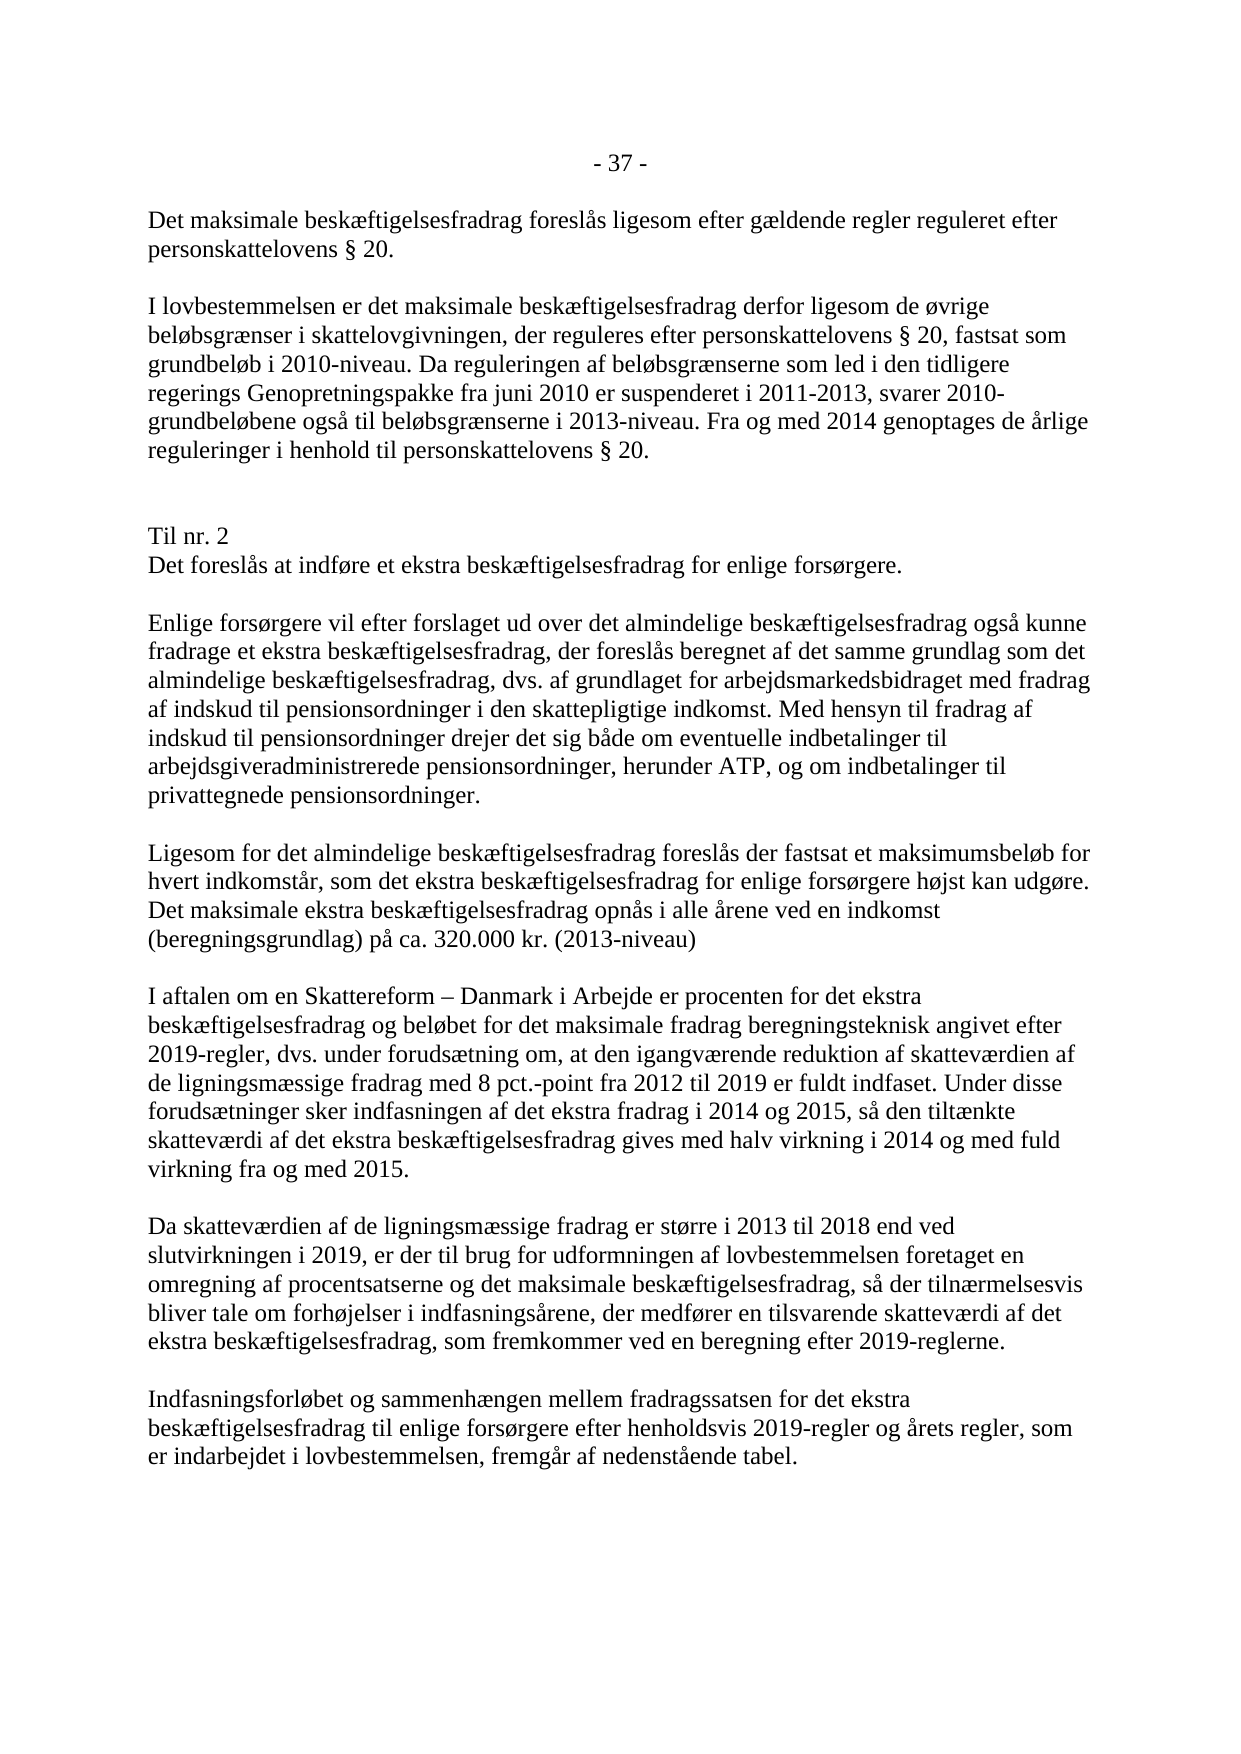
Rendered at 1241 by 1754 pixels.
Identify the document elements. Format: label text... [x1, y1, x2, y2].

text Det foreslås at indføre et ekstra beskæftigelsesfradrag for enlige forsørgere. [148, 550, 1092, 579]
text I lovbestemmelsen er det maksimale beskæftigelsesfradrag derfor ligesom de øvrige beløbsgrænser i skattelovgivningen, der reguleres efter personskattelovens § 20, fastsat som grundbeløb i 2010-niveau. Da reguleringen af beløbsgrænserne som led i den tidligere regerings Genopretningspakke fra juni 2010 er suspenderet i 2011-2013, svarer 2010-grundbeløbene også til beløbsgrænserne i 2013-niveau. Fra og med 2014 genoptages de årlige reguleringer i henhold til personskattelovens § 20. [148, 291, 1092, 464]
text Enlige forsørgere vil efter forslaget ud over det almindelige beskæftigelsesfradrag også kunne fradrage et ekstra beskæftigelsesfradrag, der foreslås beregnet af det samme grundlag som det almindelige beskæftigelsesfradrag, dvs. af grundlaget for arbejdsmarkedsbidraget med fradrag af indskud til pensionsordninger i den skattepligtige indkomst. Med hensyn til fradrag af indskud til pensionsordninger drejer det sig både om eventuelle indbetalinger til arbejdsgiveradministrerede pensionsordninger, herunder ATP, og om indbetalinger til privattegnede pensionsordninger. [148, 608, 1092, 809]
text Indfasningsforløbet og sammenhængen mellem fradragssatsen for det ekstra beskæftigelsesfradrag til enlige forsørgere efter henholdsvis 2019-regler og årets regler, som er indarbejdet i lovbestemmelsen, fremgår af nedenstående tabel. [148, 1384, 1092, 1470]
text Ligesom for det almindelige beskæftigelsesfradrag foreslås der fastsat et maksimumsbeløb for hvert indkomstår, som det ekstra beskæftigelsesfradrag for enlige forsørgere højst kan udgøre. Det maksimale ekstra beskæftigelsesfradrag opnås i alle årene ved en indkomst (beregningsgrundlag) på ca. 320.000 kr. (2013-niveau) [148, 838, 1092, 953]
text Da skatteværdien af de ligningsmæssige fradrag er større i 2013 til 2018 end ved slutvirkningen i 2019, er der til brug for udformningen af lovbestemmelsen foretaget en omregning af procentsatserne og det maksimale beskæftigelsesfradrag, så der tilnærmelsesvis bliver tale om forhøjelser i indfasningsårene, der medfører en tilsvarende skatteværdi af det ekstra beskæftigelsesfradrag, som fremkommer ved en beregning efter 2019-reglerne. [148, 1211, 1092, 1355]
text Til nr. 2 [148, 521, 1092, 550]
text Det maksimale beskæftigelsesfradrag foreslås ligesom efter gældende regler reguleret efter personskattelovens § 20. [148, 205, 1092, 263]
text I aftalen om en Skattereform – Danmark i Arbejde er procenten for det ekstra beskæftigelsesfradrag og beløbet for det maksimale fradrag beregningsteknisk angivet efter 2019-regler, dvs. under forudsætning om, at den igangværende reduktion af skatteværdien af de ligningsmæssige fradrag med 8 pct.-point fra 2012 til 2019 er fuldt indfaset. Under disse forudsætninger sker indfasningen af det ekstra fradrag i 2014 og 2015, så den tiltænkte skatteværdi af det ekstra beskæftigelsesfradrag gives med halv virkning i 2014 og med fuld virkning fra og med 2015. [148, 981, 1092, 1183]
